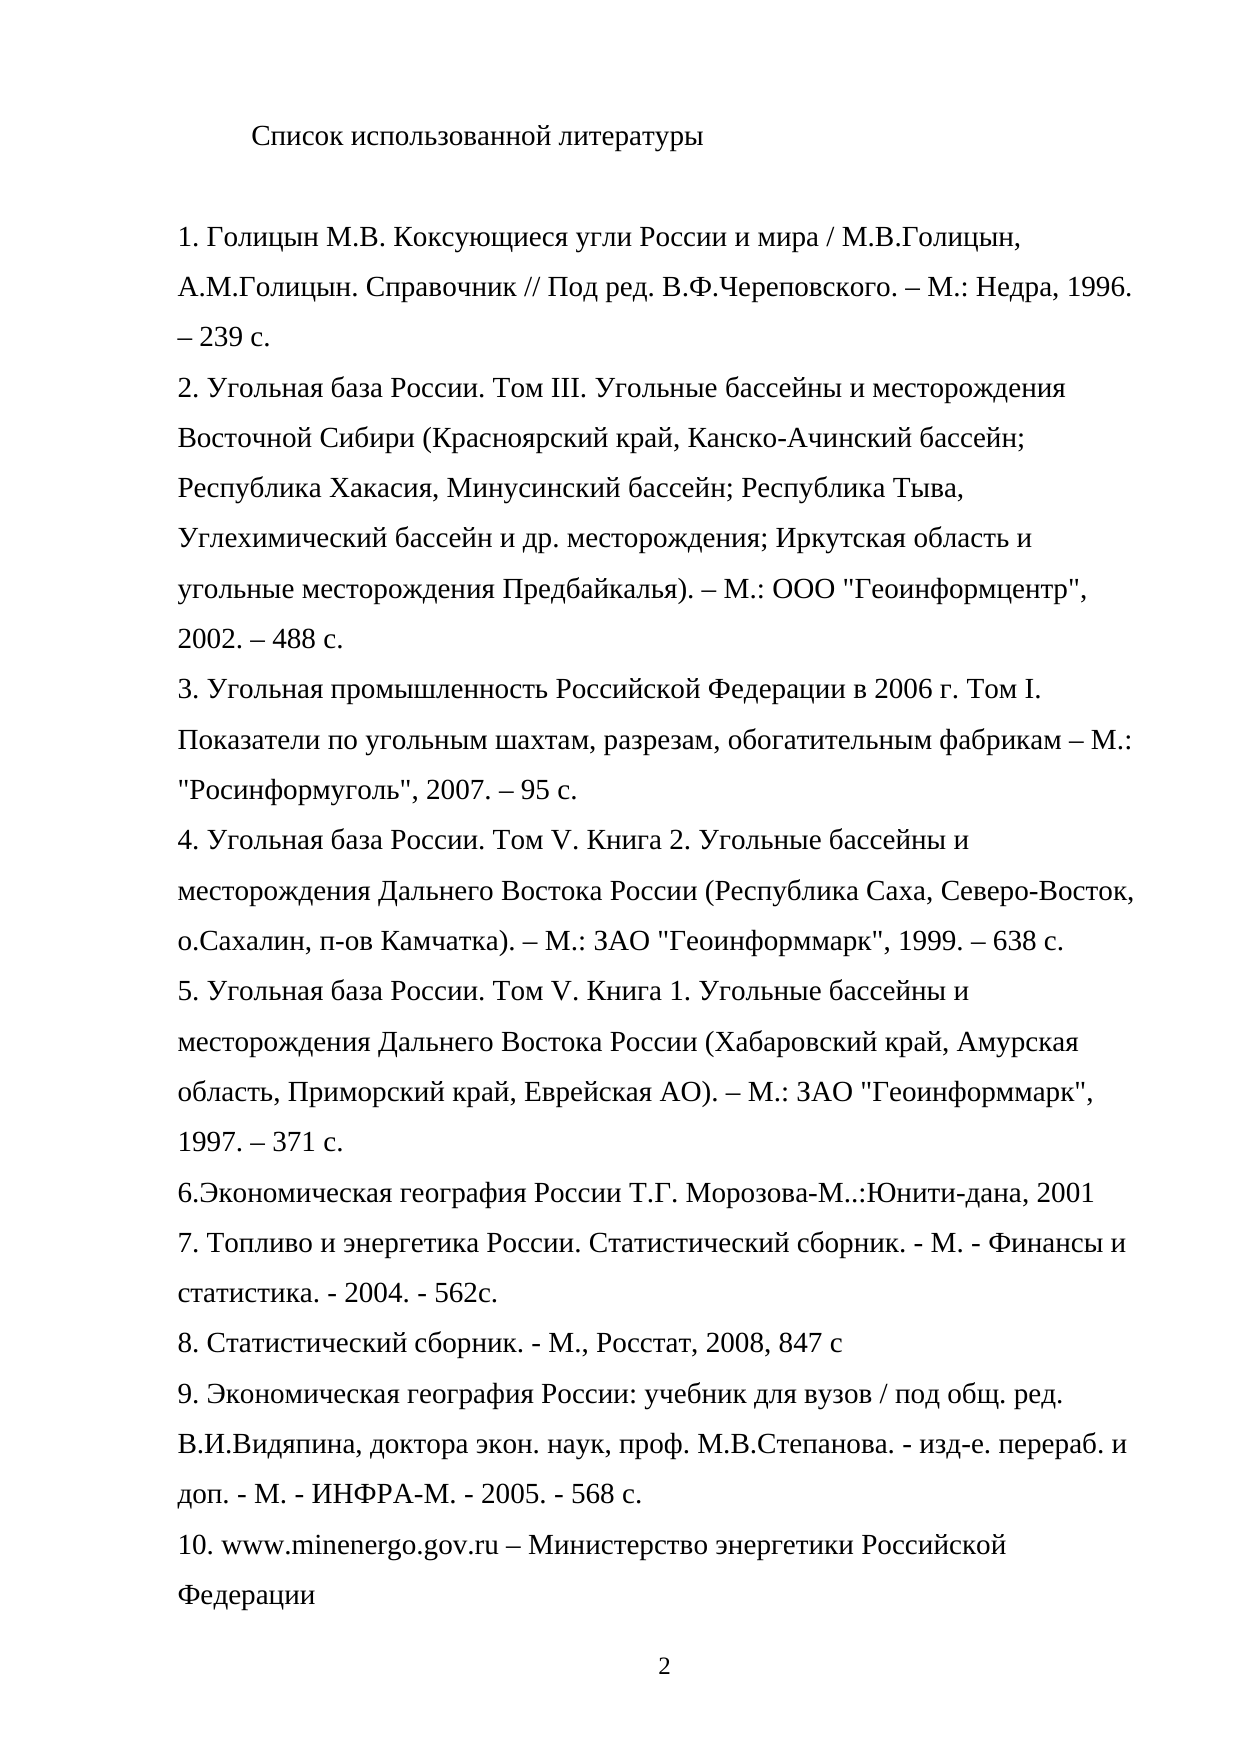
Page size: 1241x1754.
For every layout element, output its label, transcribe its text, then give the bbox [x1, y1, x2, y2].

text 9. Экономическая география России: учебник для вузов / под общ. ред. В.И.Видяпина, доктора экон. наук, проф. М.В.Степанова. - изд-е. перераб. и доп. - М. - ИНФРА-М. - 2005. - 568 с. [177, 1376, 1152, 1510]
text 3. Угольная промышленность Российской Федерации в . Том I. Показатели по угольным шахтам, разрезам, обогатительным фабрикам – М.: "Росинформуголь", 2007. – 95 с. [177, 672, 1152, 806]
text 7. Топливо и энергетика России. Статистический сборник. - М. - Финансы и статистика. - 2004. - 562с. [177, 1225, 1152, 1309]
text 6.Экономическая география России Т.Г. Морозова-М..:Юнити-дана, 2001 [177, 1175, 1152, 1208]
text 10. www.minenergo.gov.ru – Министерство энергетики Российской Федерации [177, 1527, 1152, 1611]
text 2. Угольная база России. Том III. Угольные бассейны и месторождения Восточной Сибири (Красноярский край, Канско-Ачинский бассейн; Республика Хакасия, Минусинский бассейн; Республика Тыва, Углехимический бассейн и др. месторождения; Иркутская область и угольные месторождения Предбайкалья). – М.: ООО "Геоинформцентр", 2002. – 488 с. [177, 370, 1152, 655]
text 4. Угольная база России. Том V. Книга 2. Угольные бассейны и месторождения Дальнего Востока России (Республика Саха, Северо-Восток, о.Сахалин, п-ов Камчатка). – М.: ЗАО "Геоинформмарк", 1999. – 638 с. [177, 822, 1152, 957]
text Список использованной литературы [177, 118, 1152, 152]
text 5. Угольная база России. Том V. Книга 1. Угольные бассейны и месторождения Дальнего Востока России (Хабаровский край, Амурская область, Приморский край, Еврейская АО). – М.: ЗАО "Геоинформмарк", 1997. – 371 с. [177, 973, 1152, 1158]
text 1. Голицын М.В. Коксующиеся угли России и мира / М.В.Голицын, А.М.Голицын. Справочник // Под ред. В.Ф.Череповского. – М.: Недра, 1996. – 239 с. [177, 219, 1152, 353]
text 8. Статистический сборник. - М., Росстат, 2008, 847 с [177, 1326, 1152, 1359]
